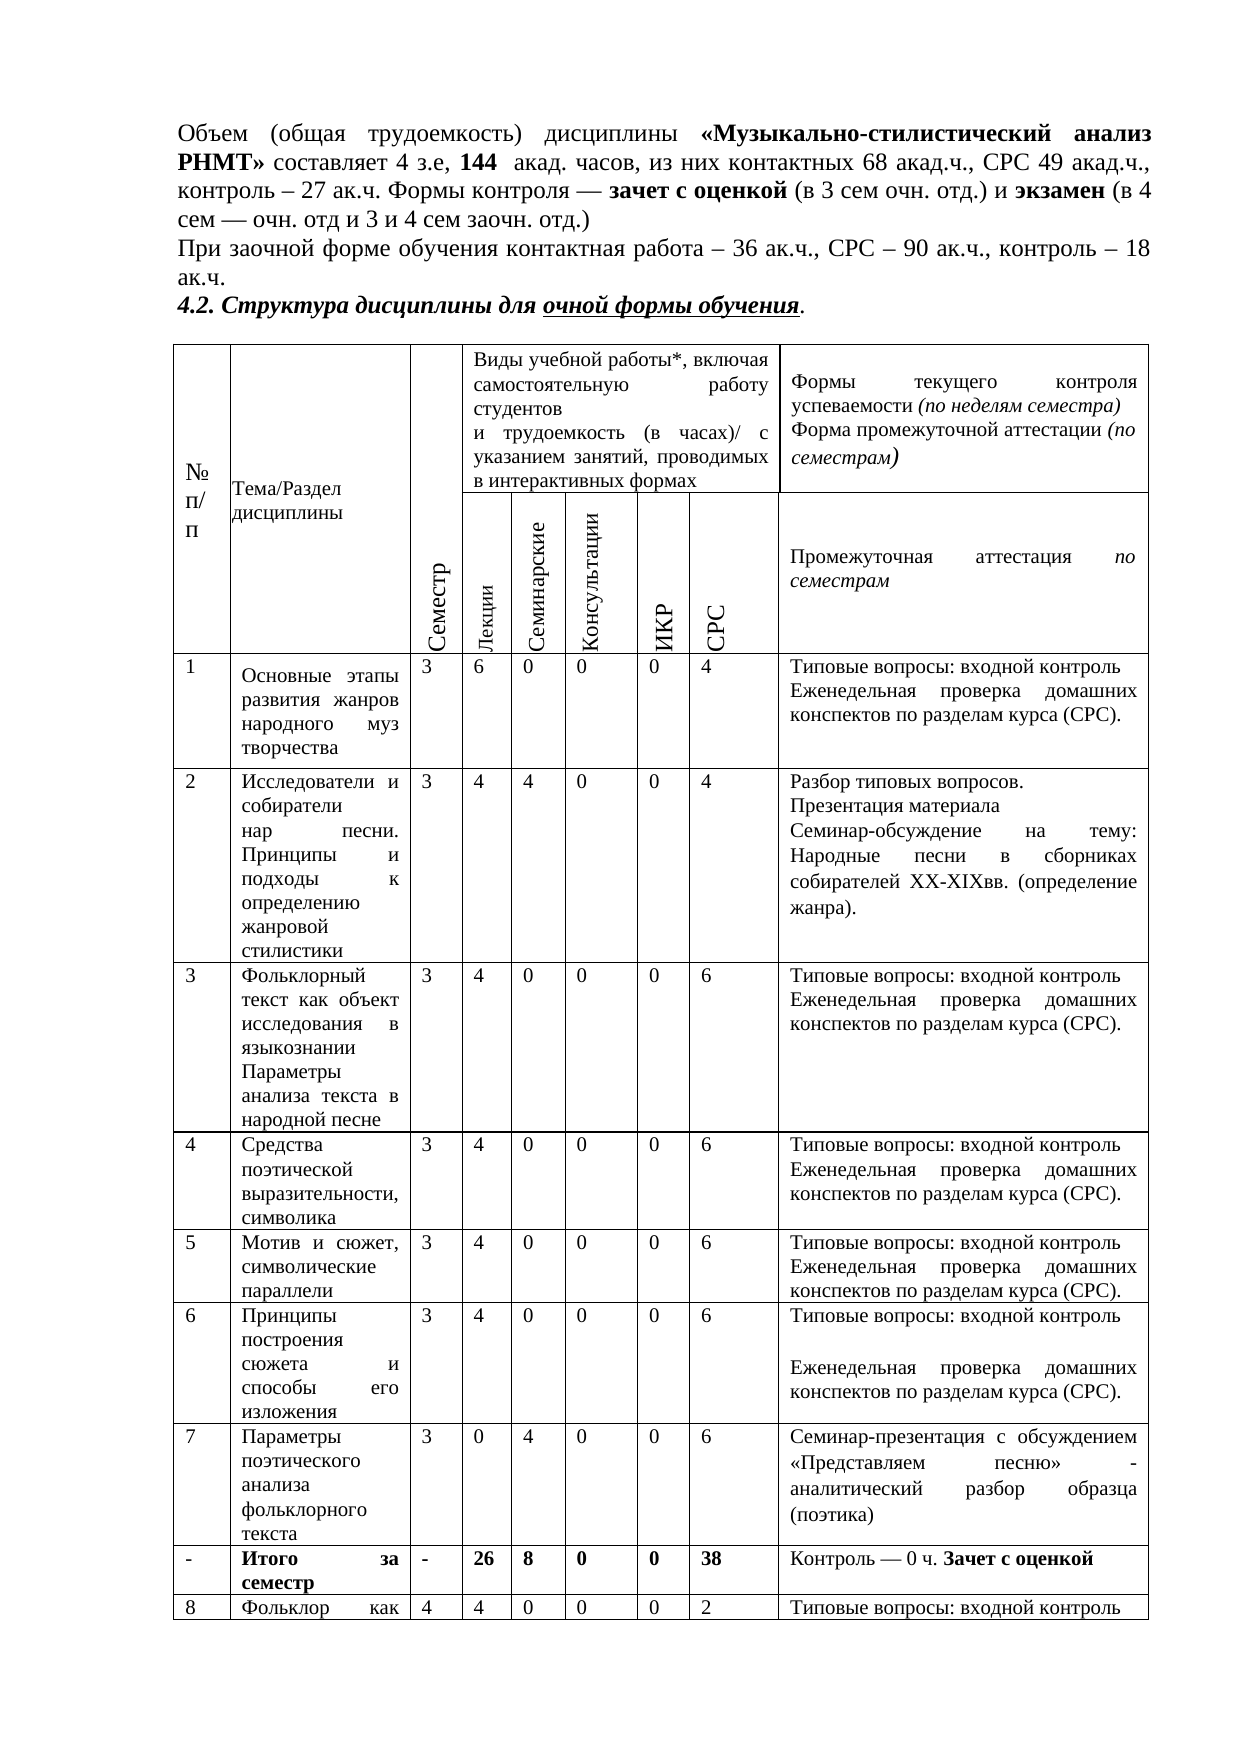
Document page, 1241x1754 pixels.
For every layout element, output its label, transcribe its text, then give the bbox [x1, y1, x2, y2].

table_cell 4 [463, 963, 511, 1131]
table_cell Фольклорный текст как объект исследования в языкознании Параметры анализа текста в народной песне [231, 963, 410, 1131]
table_header Виды учебной работы*, включая самостоятельную работу студентов и трудоемкость (в часах)/ с указанием занятий, проводимых в интерактивных формах [463, 345, 779, 492]
table_cell Типовые вопросы: входной контроль Еженедельная проверка домашних конспектов по разделам курса (СРС). [779, 1230, 1148, 1302]
table_cell 3 [411, 654, 462, 768]
table_cell 0 [566, 1595, 637, 1619]
table_cell 6 [690, 1230, 778, 1302]
table_cell 0 [566, 654, 637, 768]
table_cell 0 [638, 654, 689, 768]
table_cell 3 [411, 1133, 462, 1229]
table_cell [779, 1595, 1148, 1619]
table_cell 0 [566, 1546, 637, 1594]
table_cell Контроль — 0 ч. Зачет с оценкой [779, 1546, 1148, 1594]
table_cell СРС [690, 493, 778, 652]
table_cell Типовые вопросы: входной контроль Еженедельная проверка домашних конспектов по разделам курса (СРС). [779, 1303, 1148, 1423]
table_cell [231, 1595, 410, 1619]
table_cell 6 [174, 1303, 230, 1423]
table_cell 0 [638, 1133, 689, 1229]
table_cell 6 [690, 1424, 778, 1545]
text При заочной форме обучения контактная работа – 36 ак.ч., СРС – 90 ак.ч., контроль – 18 ак.ч. [177, 233, 1152, 291]
table_cell Основные этапы развития жанров народного муз творчества [231, 654, 410, 768]
table_cell 0 [512, 963, 565, 1131]
table_cell 26 [463, 1546, 511, 1594]
table_cell Параметры поэтического анализа фольклорного текста [231, 1424, 410, 1545]
table_cell 0 [638, 1546, 689, 1594]
table_cell 0 [566, 1303, 637, 1423]
table_cell 6 [690, 963, 778, 1131]
table_header Тема/Раздел дисциплины [231, 345, 410, 652]
table_cell 0 [638, 1230, 689, 1302]
text Объем (общая трудоемкость) дисциплины «Музыкально-стилистический анализ РНМТ» составляет 4 з.е, 144 акад. часов, из них контактных 68 акад.ч., СРС 49 акад.ч., контроль – 27 ак.ч. Формы контроля — зачет с оценкой (в 3 сем очн. отд.) и экзамен (в 4 сем — очн. отд и 3 и 4 сем заочн. отд.) [177, 118, 1152, 233]
table_cell 0 [566, 1424, 637, 1545]
table_cell 0 [638, 963, 689, 1131]
table_cell 0 [638, 1303, 689, 1423]
table_cell 0 [463, 1424, 511, 1545]
table_cell Исследователи и собиратели нар песни. Принципы и подходы к определению жанровой стилистики [231, 769, 410, 962]
table_cell 7 [174, 1424, 230, 1545]
table_cell 0 [566, 1133, 637, 1229]
table_cell Средства поэтической выразительности, символика [231, 1133, 410, 1229]
table_cell 8 [512, 1546, 565, 1594]
table_cell 0 [512, 1133, 565, 1229]
table_cell 6 [463, 654, 511, 768]
table_cell Типовые вопросы: входной контроль Еженедельная проверка домашних конспектов по разделам курса (СРС). [779, 654, 1148, 768]
table_cell Промежуточная аттестация по семестрам [779, 493, 1148, 652]
table_cell Типовые вопросы: входной контроль Еженедельная проверка домашних конспектов по разделам курса (СРС). [779, 1133, 1148, 1229]
table_cell 6 [690, 1303, 778, 1423]
table_cell 0 [638, 1424, 689, 1545]
table_cell 0 [638, 769, 689, 962]
text 4.2. Структура дисциплины для очной формы обучения. [177, 291, 1152, 319]
table_cell - [411, 1546, 462, 1594]
table_cell 3 [411, 769, 462, 962]
table_cell 0 [512, 654, 565, 768]
table_cell 0 [566, 769, 637, 962]
table_cell 4 [690, 769, 778, 962]
table_cell 4 [463, 1303, 511, 1423]
table_cell 8 [174, 1595, 230, 1619]
table_cell 6 [690, 1133, 778, 1229]
table_cell 4 [174, 1133, 230, 1229]
table_cell Лекции [463, 493, 511, 652]
table_cell 2 [690, 1595, 778, 1619]
table_cell Консультации [566, 493, 637, 652]
table_cell Семинар-презентация с обсуждением «Представляем песню» - аналитический разбор образца (поэтика) [779, 1424, 1148, 1545]
table_cell 4 [512, 1424, 565, 1545]
table_cell 3 [411, 1303, 462, 1423]
table_cell 0 [566, 963, 637, 1131]
table_header Формы текущего контроля успеваемости (по неделям семестра) Форма промежуточной аттестации (по семестрам) [781, 345, 1148, 492]
table_cell 4 [690, 654, 778, 768]
table_cell 0 [638, 1595, 689, 1619]
table_cell 5 [174, 1230, 230, 1302]
table_cell 0 [512, 1595, 565, 1619]
table_cell 4 [463, 769, 511, 962]
table_cell 3 [411, 963, 462, 1131]
table_cell 4 [463, 1133, 511, 1229]
table_cell 4 [463, 1595, 511, 1619]
table_cell Мотив и сюжет, символические параллели [231, 1230, 410, 1302]
table_cell 0 [566, 1230, 637, 1302]
table_header Семестр [411, 345, 462, 652]
table_cell Семинарские [512, 493, 565, 652]
table_cell Итого за семестр [231, 1546, 410, 1594]
table_cell 38 [690, 1546, 778, 1594]
table_cell 4 [463, 1230, 511, 1302]
table_cell 3 [411, 1230, 462, 1302]
table_cell 1 [174, 654, 230, 768]
table_cell Принципы построения сюжета и способы его изложения [231, 1303, 410, 1423]
table_cell ИКР [638, 493, 689, 652]
table_cell - [174, 1546, 230, 1594]
table_cell 2 [174, 769, 230, 962]
table_cell 3 [174, 963, 230, 1131]
table_header № п/п [174, 345, 230, 652]
table_cell 4 [411, 1595, 462, 1619]
table_cell Разбор типовых вопросов. Презентация материала Семинар-обсуждение на тему: Народные песни в сборниках собирателей XX-XIXвв. (определение жанра). [779, 769, 1148, 962]
table_cell 0 [512, 1303, 565, 1423]
table_cell Типовые вопросы: входной контроль Еженедельная проверка домашних конспектов по разделам курса (СРС). [779, 963, 1148, 1131]
table_cell 4 [512, 769, 565, 962]
table_cell 3 [411, 1424, 462, 1545]
table_cell 0 [512, 1230, 565, 1302]
